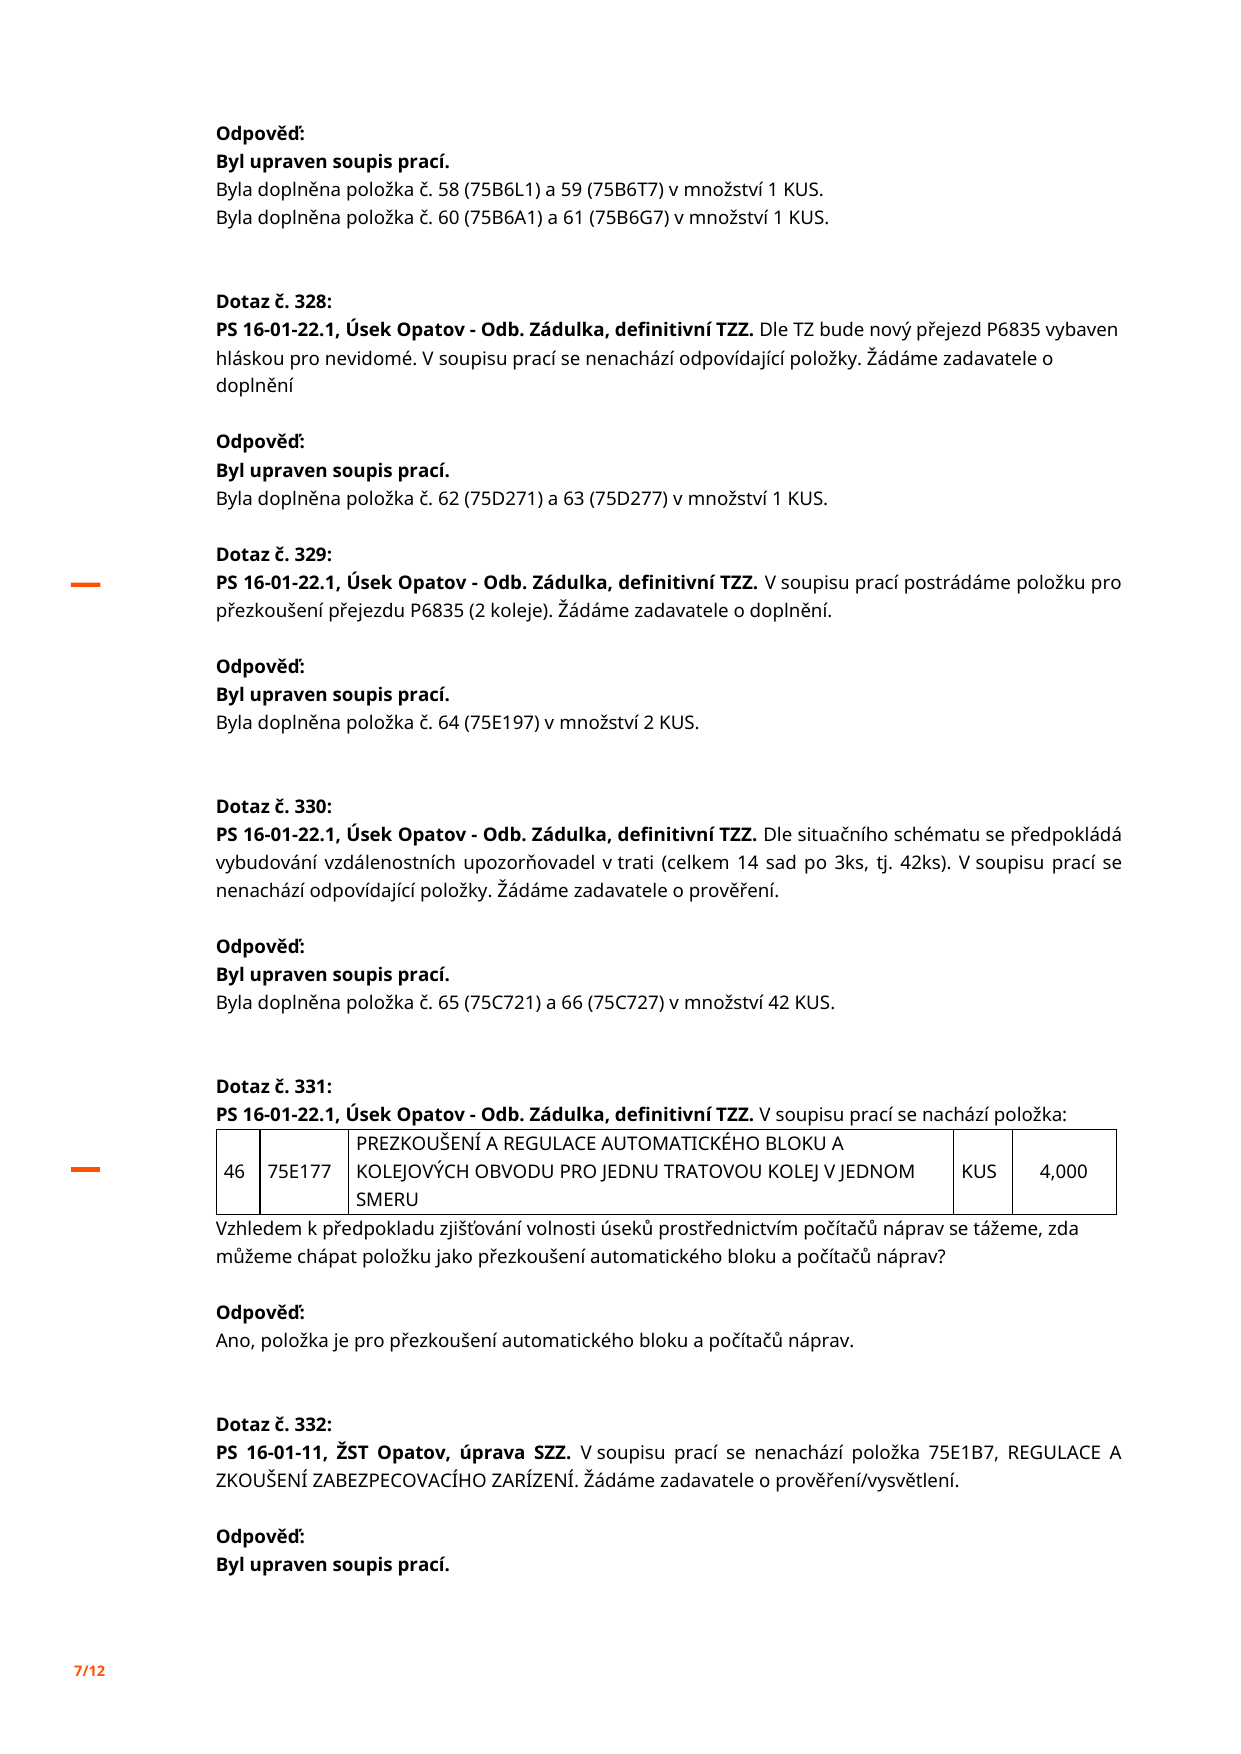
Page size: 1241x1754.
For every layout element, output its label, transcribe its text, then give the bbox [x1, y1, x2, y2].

text PS 16-01-22.1, Úsek Opatov - Odb. Zádulka, definitivní TZZ. V soupisu prací postrádáme položku pro přezkoušení přejezdu P6835 (2 koleje). Žádáme zadavatele o doplnění. [216, 569, 1122, 622]
text Odpověď: [216, 1523, 1122, 1549]
text Dotaz č. 329: [216, 541, 1122, 566]
text Byla doplněna položka č. 58 (75B6L1) a 59 (75B6T7) v množství 1 KUS. [216, 177, 1122, 202]
text Byla doplněna položka č. 64 (75E197) v množství 2 KUS. [216, 709, 1122, 734]
text Byla doplněna položka č. 60 (75B6A1) a 61 (75B6G7) v množství 1 KUS. [216, 205, 1122, 230]
text Byla doplněna položka č. 62 (75D271) a 63 (75D277) v množství 1 KUS. [216, 485, 1122, 510]
text Byl upraven soupis prací. [216, 457, 1122, 482]
text Odpověď: [216, 1299, 1122, 1325]
text PS 16-01-22.1, Úsek Opatov - Odb. Zádulka, definitivní TZZ. V soupisu prací se nachází položka: [216, 1101, 1122, 1127]
text Byl upraven soupis prací. [216, 149, 1122, 174]
text Byla doplněna položka č. 65 (75C721) a 66 (75C727) v množství 42 KUS. [216, 989, 1122, 1015]
text Odpověď: [216, 429, 1122, 454]
table_header PREZKOUŠENÍ A REGULACE AUTOMATICKÉHO BLOKU A KOLEJOVÝCH OBVODU PRO JEDNU TRATOVOU KOLEJ V JEDNOM SMERU [349, 1130, 953, 1214]
text Odpověď: [216, 653, 1122, 678]
table_header 75E177 [261, 1130, 348, 1214]
table_header 4,000 [1013, 1130, 1116, 1214]
text Dotaz č. 330: [216, 793, 1122, 819]
table_header KUS [954, 1130, 1012, 1214]
text Dotaz č. 332: [216, 1411, 1122, 1437]
text Byl upraven soupis prací. [216, 681, 1122, 707]
table_header 46 [217, 1130, 259, 1214]
text Vzhledem k předpokladu zjišťování volnosti úseků prostřednictvím počítačů náprav se tážeme, zda můžeme chápat položku jako přezkoušení automatického bloku a počítačů náprav? [216, 1215, 1122, 1269]
text PS 16-01-22.1, Úsek Opatov - Odb. Zádulka, definitivní TZZ. Dle TZ bude nový přejezd P6835 vybaven hláskou pro nevidomé. V soupisu prací se nenachází odpovídající položky. Žádáme zadavatele o doplnění [216, 317, 1122, 398]
text Byl upraven soupis prací. [216, 1551, 1122, 1577]
text Byl upraven soupis prací. [216, 961, 1122, 987]
text PS 16-01-11, ŽST Opatov, úprava SZZ. V soupisu prací se nenachází položka 75E1B7, REGULACE A ZKOUŠENÍ ZABEZPECOVACÍHO ZARÍZENÍ. Žádáme zadavatele o prověření/vysvětlení. [216, 1439, 1122, 1493]
text Dotaz č. 331: [216, 1073, 1122, 1099]
text PS 16-01-22.1, Úsek Opatov - Odb. Zádulka, definitivní TZZ. Dle situačního schématu se předpokládá vybudování vzdálenostních upozorňovadel v trati (celkem 14 sad po 3ks, tj. 42ks). V soupisu prací se nenachází odpovídající položky. Žádáme zadavatele o prověření. [216, 821, 1122, 903]
text Odpověď: [216, 933, 1122, 959]
text Dotaz č. 328: [216, 289, 1122, 314]
text Odpověď: [216, 121, 1122, 146]
text Ano, položka je pro přezkoušení automatického bloku a počítačů náprav. [216, 1327, 1122, 1353]
